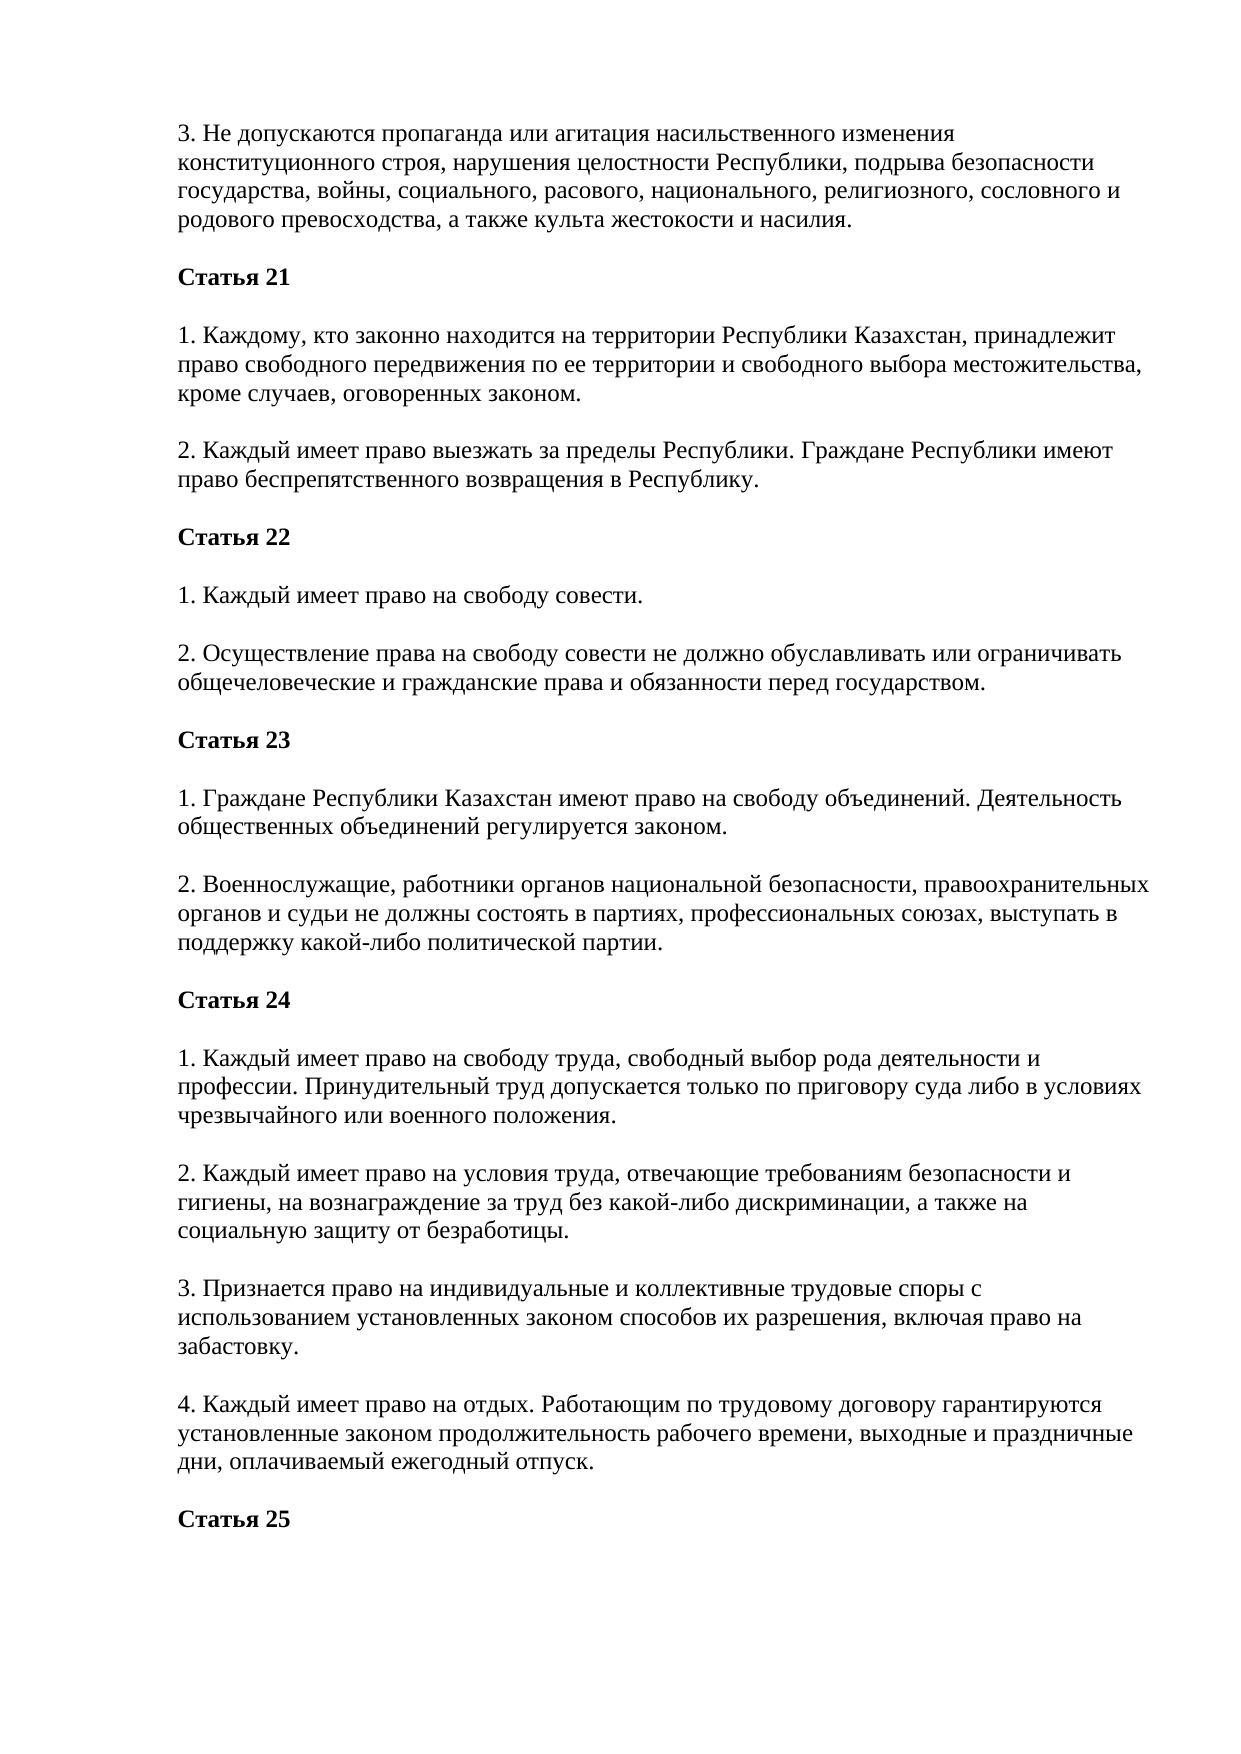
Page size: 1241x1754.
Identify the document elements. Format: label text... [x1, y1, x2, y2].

text 1. Каждый имеет право на свободу совести. [177, 580, 1152, 609]
text Статья 22 [177, 522, 1152, 551]
text 2. Осуществление права на свободу совести не должно обуславливать или ограничивать общечеловеческие и гражданские права и обязанности перед государством. [177, 638, 1152, 696]
text 2. Военнослужащие, работники органов национальной безопасности, правоохранительных органов и судьи не должны состоять в партиях, профессиональных союзах, выступать в поддержку какой-либо политической партии. [177, 869, 1152, 956]
text Статья 24 [177, 985, 1152, 1013]
text 1. Каждому, кто законно находится на территории Республики Казахстан, принадлежит право свободного передвижения по ее территории и свободного выбора местожительства, кроме случаев, оговоренных законом. [177, 320, 1152, 406]
text 3. Не допускаются пропаганда или агитация насильственного изменения конституционного строя, нарушения целостности Республики, подрыва безопасности государства, войны, социального, расового, национального, религиозного, сословного и родового превосходства, а также культа жестокости и насилия. [177, 118, 1152, 233]
text 4. Каждый имеет право на отдых. Работающим по трудовому договору гарантируются установленные законом продолжительность рабочего времени, выходные и праздничные дни, оплачиваемый ежегодный отпуск. [177, 1389, 1152, 1475]
text Статья 23 [177, 725, 1152, 753]
text 1. Граждане Республики Казахстан имеют право на свободу объединений. Деятельность общественных объединений регулируется законом. [177, 783, 1152, 840]
text 2. Каждый имеет право на условия труда, отвечающие требованиям безопасности и гигиены, на вознаграждение за труд без какой-либо дискриминации, а также на социальную защиту от безработицы. [177, 1158, 1152, 1244]
text Статья 21 [177, 262, 1152, 291]
text 3. Признается право на индивидуальные и коллективные трудовые споры с использованием установленных законом способов их разрешения, включая право на забастовку. [177, 1273, 1152, 1360]
text 2. Каждый имеет право выезжать за пределы Республики. Граждане Республики имеют право беспрепятственного возвращения в Республику. [177, 436, 1152, 493]
text Статья 25 [177, 1504, 1152, 1533]
text 1. Каждый имеет право на свободу труда, свободный выбор рода деятельности и профессии. Принудительный труд допускается только по приговору суда либо в условиях чрезвычайного или военного положения. [177, 1043, 1152, 1129]
